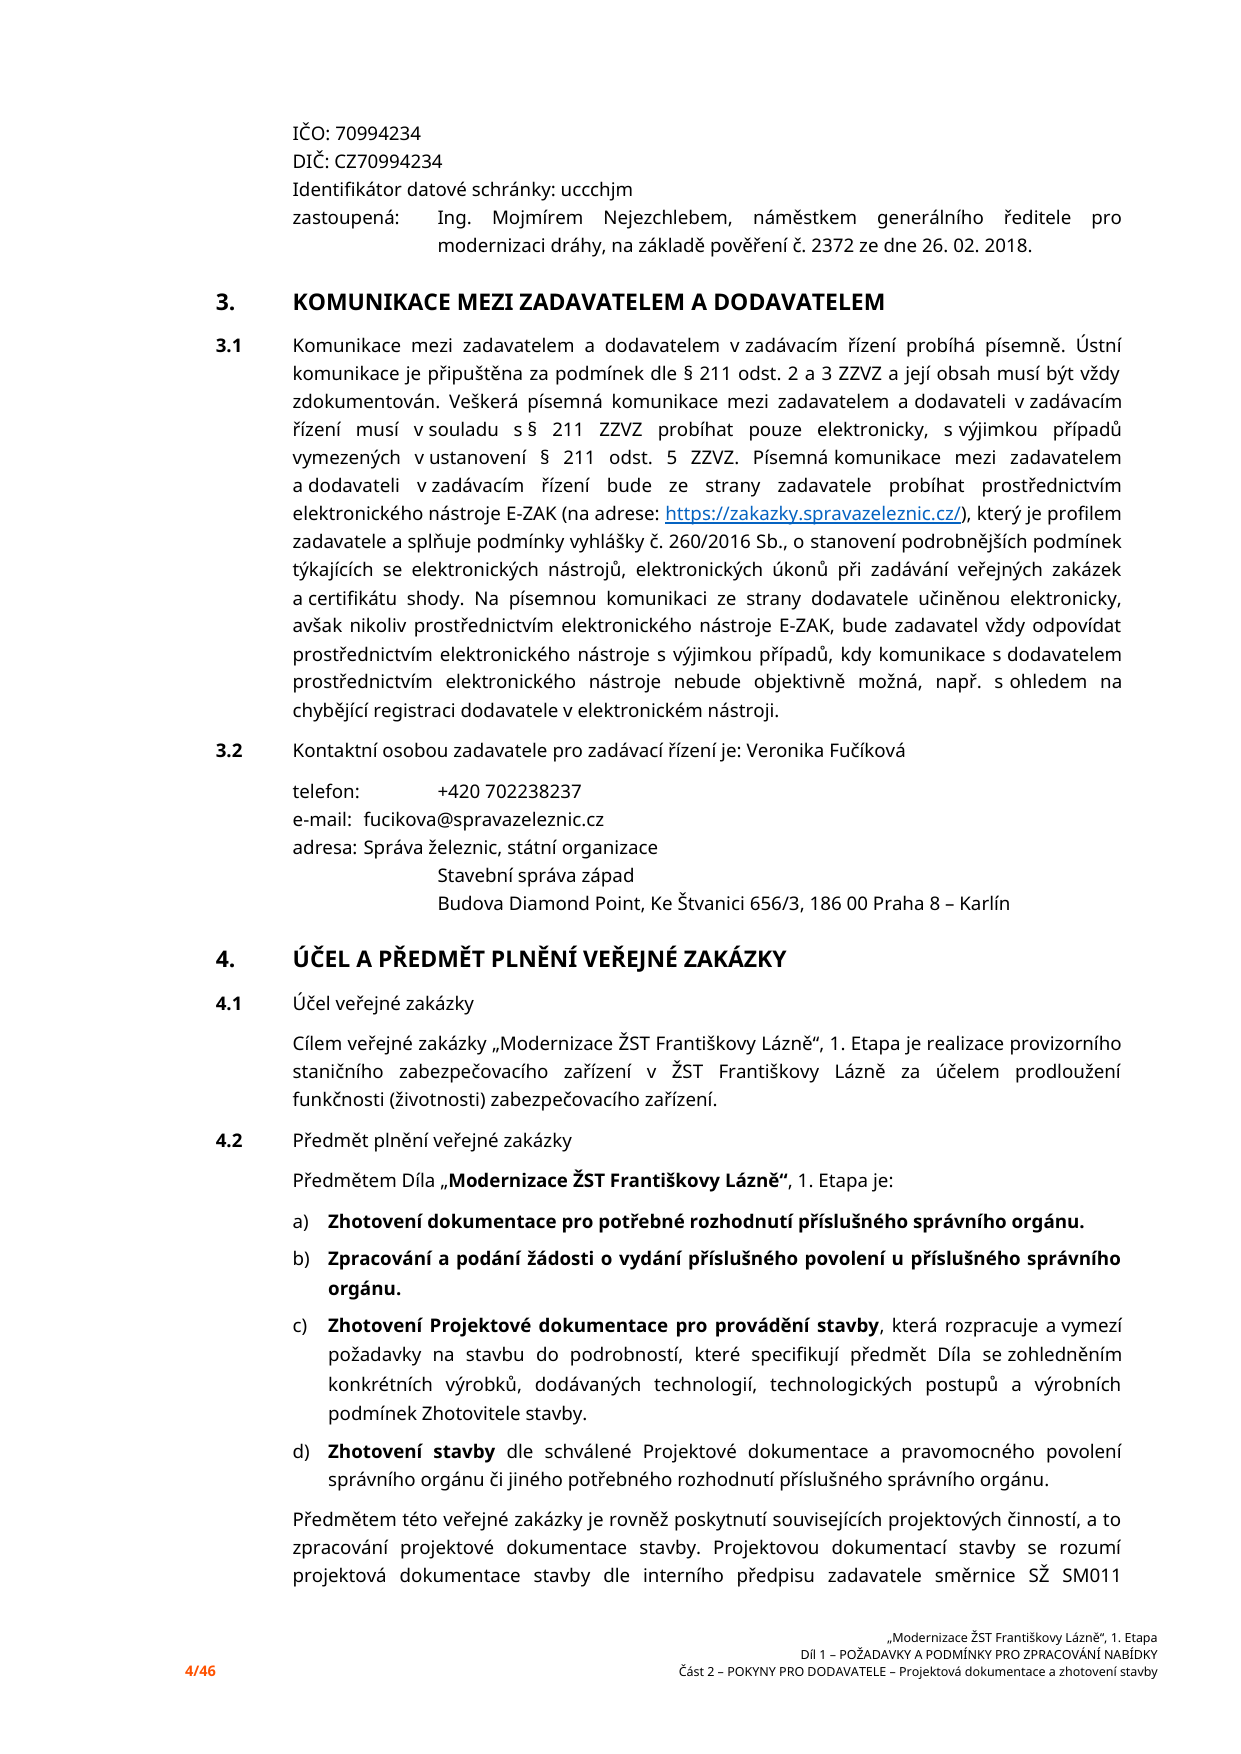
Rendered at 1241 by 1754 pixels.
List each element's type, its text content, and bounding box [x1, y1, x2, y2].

text adresa: Správa železnic, státní organizace [292, 834, 1122, 859]
text Zhotovení stavby dle schválené Projektové dokumentace a pravomocného povolení správního orgánu či jiného potřebného rozhodnutí příslušného správního orgánu. [292, 1438, 1122, 1491]
text Účel veřejné zakázky [216, 990, 1122, 1015]
text Kontaktní osobou zadavatele pro zadávací řízení je: Veronika Fučíková [216, 737, 1122, 763]
text e-mail: fucikova@spravazeleznic.cz [292, 806, 1122, 831]
list Zpracování a podání žádosti o vydání příslušného povolení u příslušného správního orgánu. [292, 1246, 1122, 1300]
text ÚČEL a PŘEDMĚT PLNĚNÍ VEŘEJNÉ ZAKÁZKY [216, 943, 1122, 974]
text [292, 1506, 1122, 1588]
text Identifikátor datové schránky: uccchjm [292, 177, 1122, 202]
text KOMUNIKACE MEZI ZADAVATELEM a DODAVATELEM [216, 286, 1122, 317]
text IČO: 70994234 [292, 121, 1122, 146]
text Stavební správa západ [366, 862, 1122, 887]
list Zhotovení dokumentace pro potřebné rozhodnutí příslušného správního orgánu. [292, 1208, 1122, 1233]
text zastoupená: Ing. Mojmírem Nejezchlebem, náměstkem generálního ředitele pro modernizaci dráhy, na základě pověření č. 2372 ze dne 26. 02. 2018. [292, 205, 1122, 258]
text telefon: +420 702238237 [292, 778, 1122, 803]
text Komunikace mezi zadavatelem a dodavatelem v zadávacím řízení probíhá písemně. Ústní komunikace je připuštěna za podmínek dle § 211 odst. 2 a 3 ZZVZ a její obsah musí být vždy zdokumentován. Veškerá písemná komunikace mezi zadavatelem a dodavateli v zadávacím řízení musí v souladu s § 211 ZZVZ probíhat pouze elektronicky, s výjimkou případů vymezených v ustanovení § 211 odst. 5 ZZVZ. Písemná komunikace mezi zadavatelem a dodavateli v zadávacím řízení bude ze strany zadavatele probíhat prostřednictvím elektronického nástroje E-ZAK (na adrese: https://zakazky.spravazeleznic.cz/), který je profilem zadavatele a splňuje podmínky vyhlášky č. 260/2016 Sb., o stanovení podrobnějších podmínek týkajících se elektronických nástrojů, elektronických úkonů při zadávání veřejných zakázek a certifikátu shody. Na písemnou komunikaci ze strany dodavatele učiněnou elektronicky, avšak nikoliv prostřednictvím elektronického nástroje E-ZAK, bude zadavatel vždy odpovídat prostřednictvím elektronického nástroje s výjimkou případů, kdy komunikace s dodavatelem prostřednictvím elektronického nástroje nebude objektivně možná, např. s ohledem na chybějící registraci dodavatele v elektronickém nástroji. [216, 333, 1122, 722]
list Zhotovení Projektové dokumentace pro provádění stavby, která rozpracuje a vymezí požadavky na stavbu do podrobností, které specifikují předmět Díla se zohledněním konkrétních výrobků, dodávaných technologií, technologických postupů a výrobních podmínek Zhotovitele stavby. [292, 1312, 1122, 1426]
text DIČ: CZ70994234 [292, 149, 1122, 174]
text Cílem veřejné zakázky „Modernizace ŽST Františkovy Lázně“, 1. Etapa je realizace provizorního staničního zabezpečovacího zařízení v ŽST Františkovy Lázně za účelem prodloužení funkčnosti (životnosti) zabezpečovacího zařízení. [292, 1030, 1122, 1112]
text Předmět plnění veřejné zakázky [216, 1127, 1122, 1152]
list Předmětem Díla „Modernizace ŽST Františkovy Lázně“, 1. Etapa je: [292, 1167, 1122, 1193]
text Budova Diamond Point, Ke Štvanici 656/3, 186 00 Praha 8 – Karlín [366, 890, 1122, 916]
